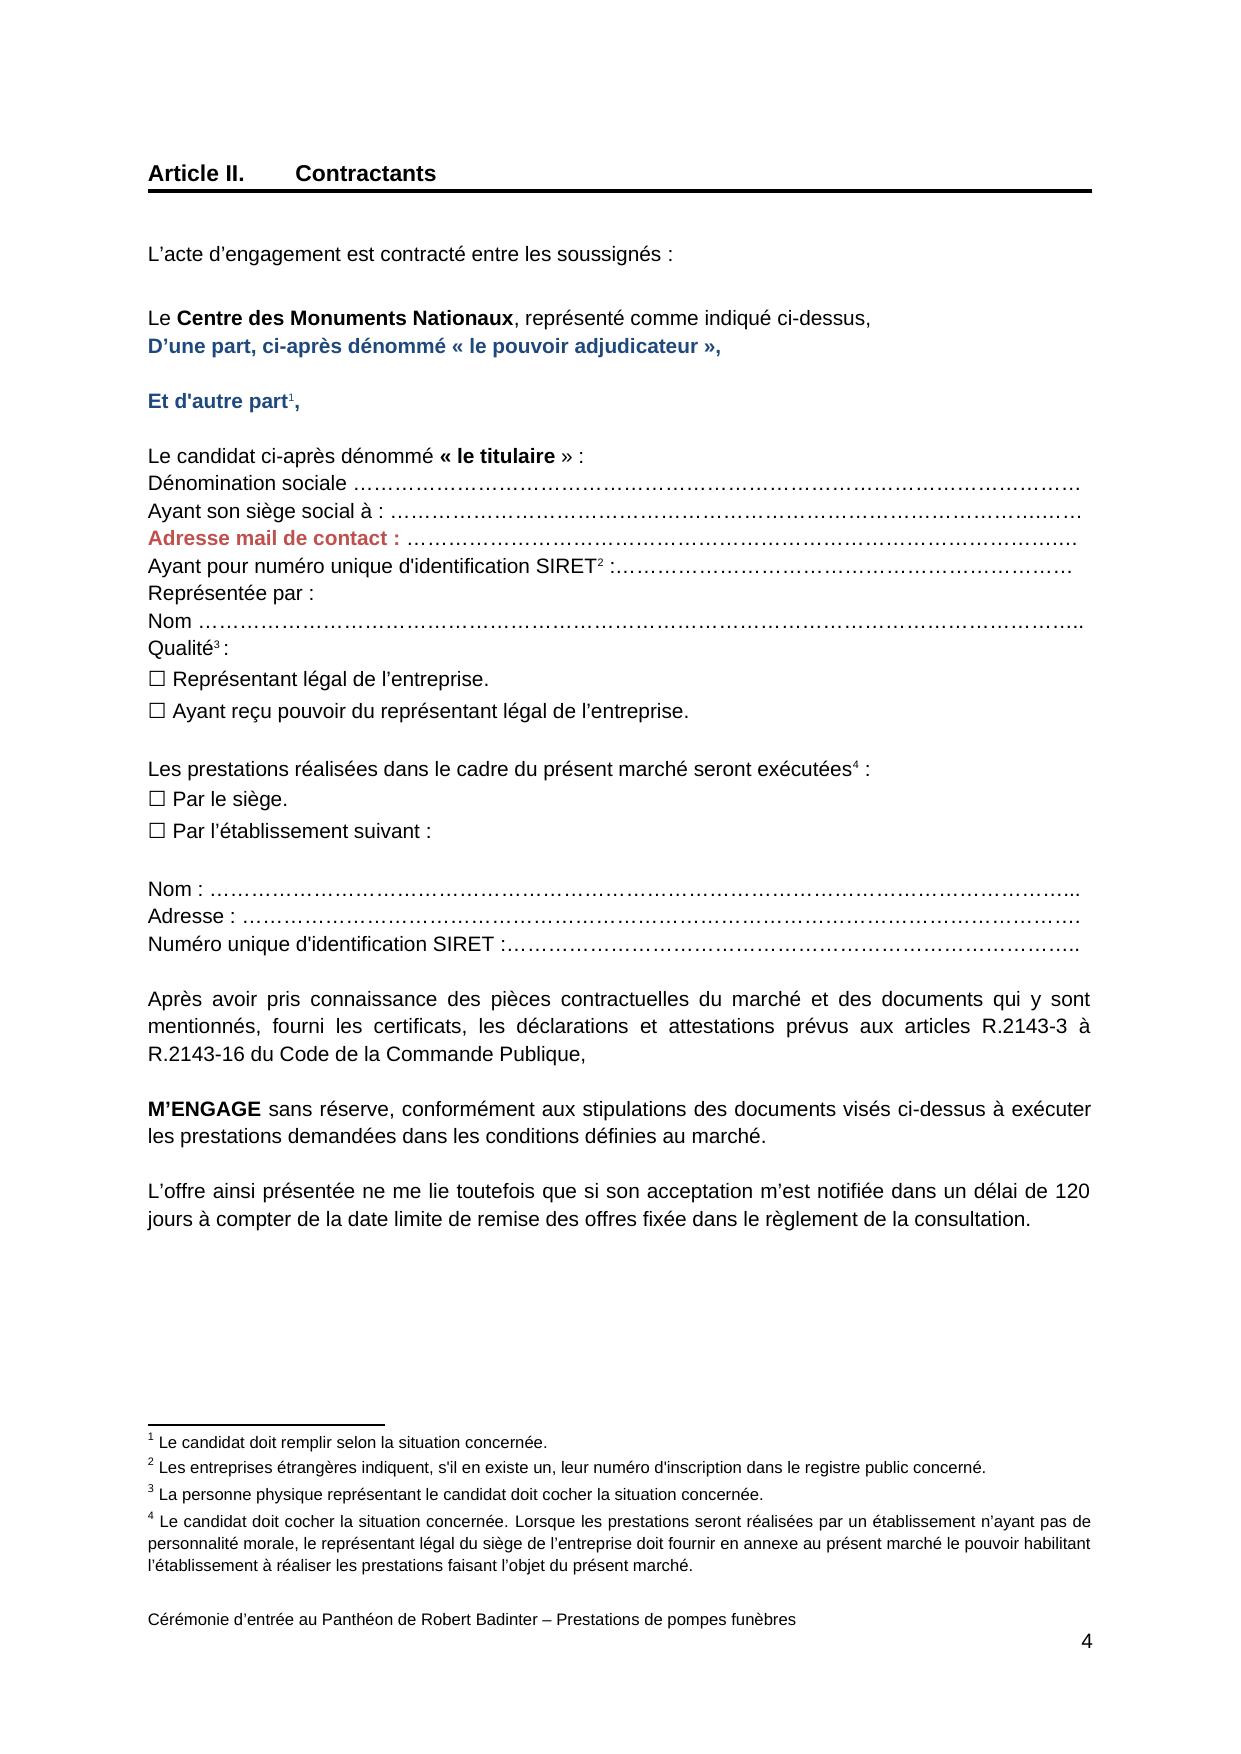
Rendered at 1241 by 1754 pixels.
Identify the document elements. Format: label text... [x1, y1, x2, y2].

text Le Centre des Monuments Nationaux, représenté comme indiqué ci-dessus, [148, 306, 1092, 330]
text Ayant son siège social à : ………………………………………………………………………………….…… [148, 499, 1092, 523]
text Les prestations réalisées dans le cadre du présent marché seront exécutées : [148, 756, 1092, 780]
subtitle L’acte d’engagement est contracté entre les soussignés : [148, 242, 1092, 266]
text Adresse mail de contact : ………………………………………………………………………………….… [148, 526, 1092, 550]
text Dénomination sociale …………………………………………………………………………………………… [148, 471, 1092, 495]
text Le candidat ci-après dénommé « le titulaire » : [148, 444, 1092, 468]
text Par l’établissement suivant : [148, 817, 1092, 845]
text Après avoir pris connaissance des pièces contractuelles du marché et des documents qui y sont mentionnés, fourni les certificats, les déclarations et attestations prévus aux articles R.2143-3 à R.2143-16 du Code de la Commande Publique, [148, 987, 1092, 1066]
text Nom ……………………………………………………………………………………………………………….. [148, 609, 1092, 633]
text Par le siège. [148, 784, 1092, 812]
subtitle Contractants [148, 160, 1092, 189]
text Qualité : [148, 636, 1092, 660]
text Ayant pour numéro unique d'identification SIRET :………………………………………………………… [148, 554, 1092, 578]
text Représentant légal de l’entreprise. [148, 664, 1092, 692]
text Ayant reçu pouvoir du représentant légal de l’entreprise. [148, 696, 1092, 725]
text Représentée par : [148, 581, 1092, 605]
text Adresse : …………………………………………………………………………………………………………. [148, 904, 1092, 928]
text Et d'autre part, [148, 389, 1092, 413]
text L’offre ainsi présentée ne me lie toutefois que si son acceptation m’est notifiée dans un délai de 120 jours à compter de la date limite de remise des offres fixée dans le règlement de la consultation. [148, 1179, 1092, 1231]
text M’ENGAGE sans réserve, conformément aux stipulations des documents visés ci-dessus à exécuter les prestations demandées dans les conditions définies au marché. [148, 1097, 1092, 1148]
text D’une part, ci-après dénommé « le pouvoir adjudicateur », [148, 334, 1092, 358]
text Nom : ……………………………………………………………………………………………………………... [148, 877, 1092, 901]
text Numéro unique d'identification SIRET :……………………………………………………………………….. [148, 932, 1092, 956]
